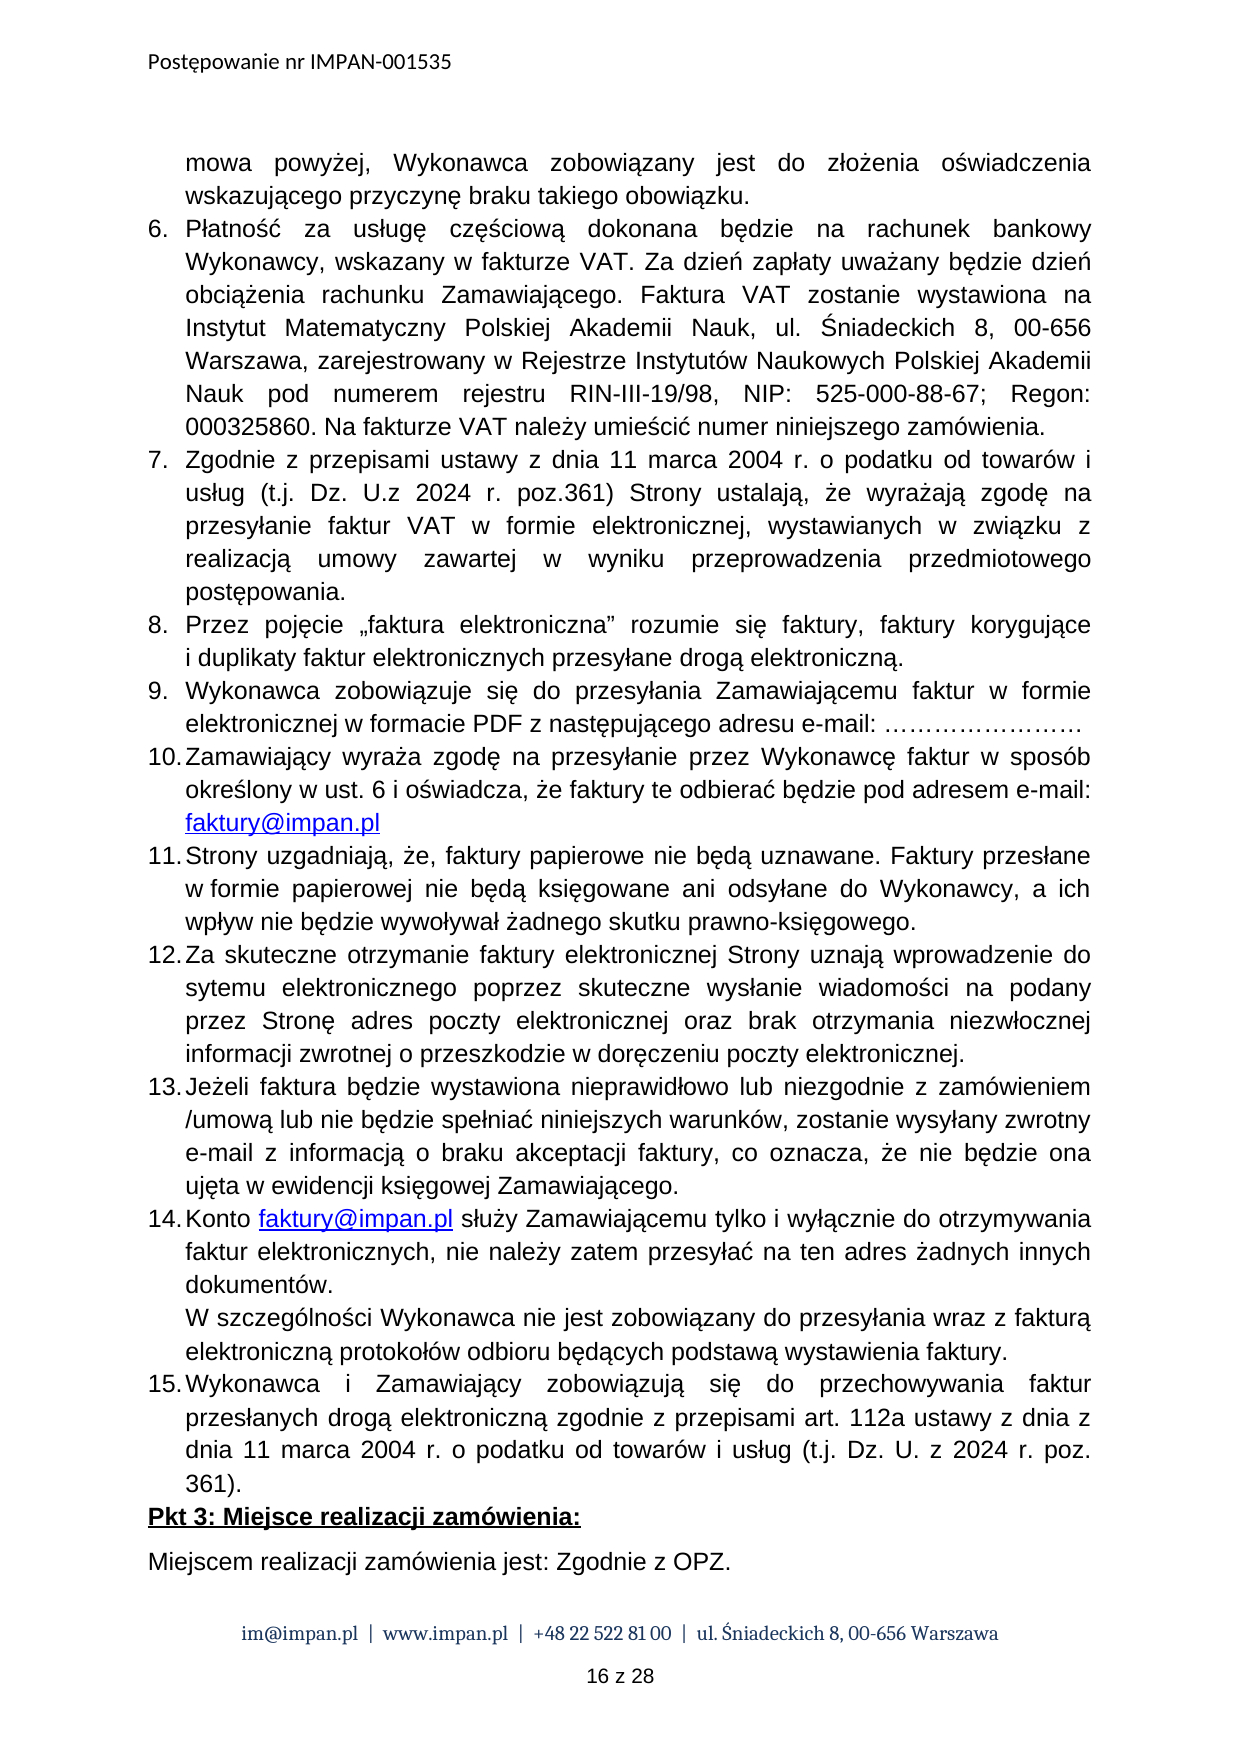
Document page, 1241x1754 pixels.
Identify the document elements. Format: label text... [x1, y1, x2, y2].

text Pkt 3: Miejsce realizacji zamówienia: [148, 1502, 1092, 1530]
list Wykonawca zobowiązuje się do przesyłania Zamawiającemu faktur w formie elektronicznej w formacie PDF z następującego adresu e-mail: …………………… [148, 676, 1092, 738]
text W szczególności Wykonawca nie jest zobowiązany do przesyłania wraz z fakturą elektroniczną protokołów odbioru będących podstawą wystawienia faktury. [185, 1303, 1092, 1365]
list Strony uzgadniają, że, faktury papierowe nie będą uznawane. Faktury przesłane w formie papierowej nie będą księgowane ani odsyłane do Wykonawcy, a ich wpływ nie będzie wywoływał żadnego skutku prawno-księgowego. [148, 841, 1092, 936]
list Wykonawca i Zamawiający zobowiązują się do przechowywania faktur przesłanych drogą elektroniczną zgodnie z przepisami art. 112a ustawy z dnia z dnia 11 marca 2004 r. o podatku od towarów i usług (t.j. Dz. U. z 2024 r. poz. 361). [148, 1369, 1092, 1497]
list Zamawiający wyraża zgodę na przesyłanie przez Wykonawcę faktur w sposób określony w ust. 6 i oświadcza, że faktury te odbierać będzie pod adresem e-mail: faktury@impan.pl [148, 742, 1092, 837]
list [148, 148, 1092, 209]
text Miejscem realizacji zamówienia jest: Zgodnie z OPZ. [148, 1547, 1092, 1576]
list Płatność za usługę częściową dokonana będzie na rachunek bankowy Wykonawcy, wskazany w fakturze VAT. Za dzień zapłaty uważany będzie dzień obciążenia rachunku Zamawiającego. Faktura VAT zostanie wystawiona na Instytut Matematyczny Polskiej Akademii Nauk, ul. Śniadeckich 8, 00-656 Warszawa, zarejestrowany w Rejestrze Instytutów Naukowych Polskiej Akademii Nauk pod numerem rejestru RIN-III-19/98, NIP: 525-000-88-67; Regon: 000325860. Na fakturze VAT należy umieścić numer niniejszego zamówienia. [148, 214, 1092, 441]
list Zgodnie z przepisami ustawy z dnia 11 marca 2004 r. o podatku od towarów i usług (t.j. Dz. U.z 2024 r. poz.361) Strony ustalają, że wyrażają zgodę na przesyłanie faktur VAT w formie elektronicznej, wystawianych w związku z realizacją umowy zawartej w wyniku przeprowadzenia przedmiotowego postępowania. [148, 445, 1092, 606]
list Za skuteczne otrzymanie faktury elektronicznej Strony uznają wprowadzenie do sytemu elektronicznego poprzez skuteczne wysłanie wiadomości na podany przez Stronę adres poczty elektronicznej oraz brak otrzymania niezwłocznej informacji zwrotnej o przeszkodzie w doręczeniu poczty elektronicznej. [148, 940, 1092, 1068]
list Konto faktury@impan.pl służy Zamawiającemu tylko i wyłącznie do otrzymywania faktur elektronicznych, nie należy zatem przesyłać na ten adres żadnych innych dokumentów. [148, 1204, 1092, 1299]
list Jeżeli faktura będzie wystawiona nieprawidłowo lub niezgodnie z zamówieniem /umową lub nie będzie spełniać niniejszych warunków, zostanie wysyłany zwrotny e-mail z informacją o braku akceptacji faktury, co oznacza, że nie będzie ona ujęta w ewidencji księgowej Zamawiającego. [148, 1072, 1092, 1200]
list Przez pojęcie „faktura elektroniczna” rozumie się faktury, faktury korygujące i duplikaty faktur elektronicznych przesyłane drogą elektroniczną. [148, 610, 1092, 672]
